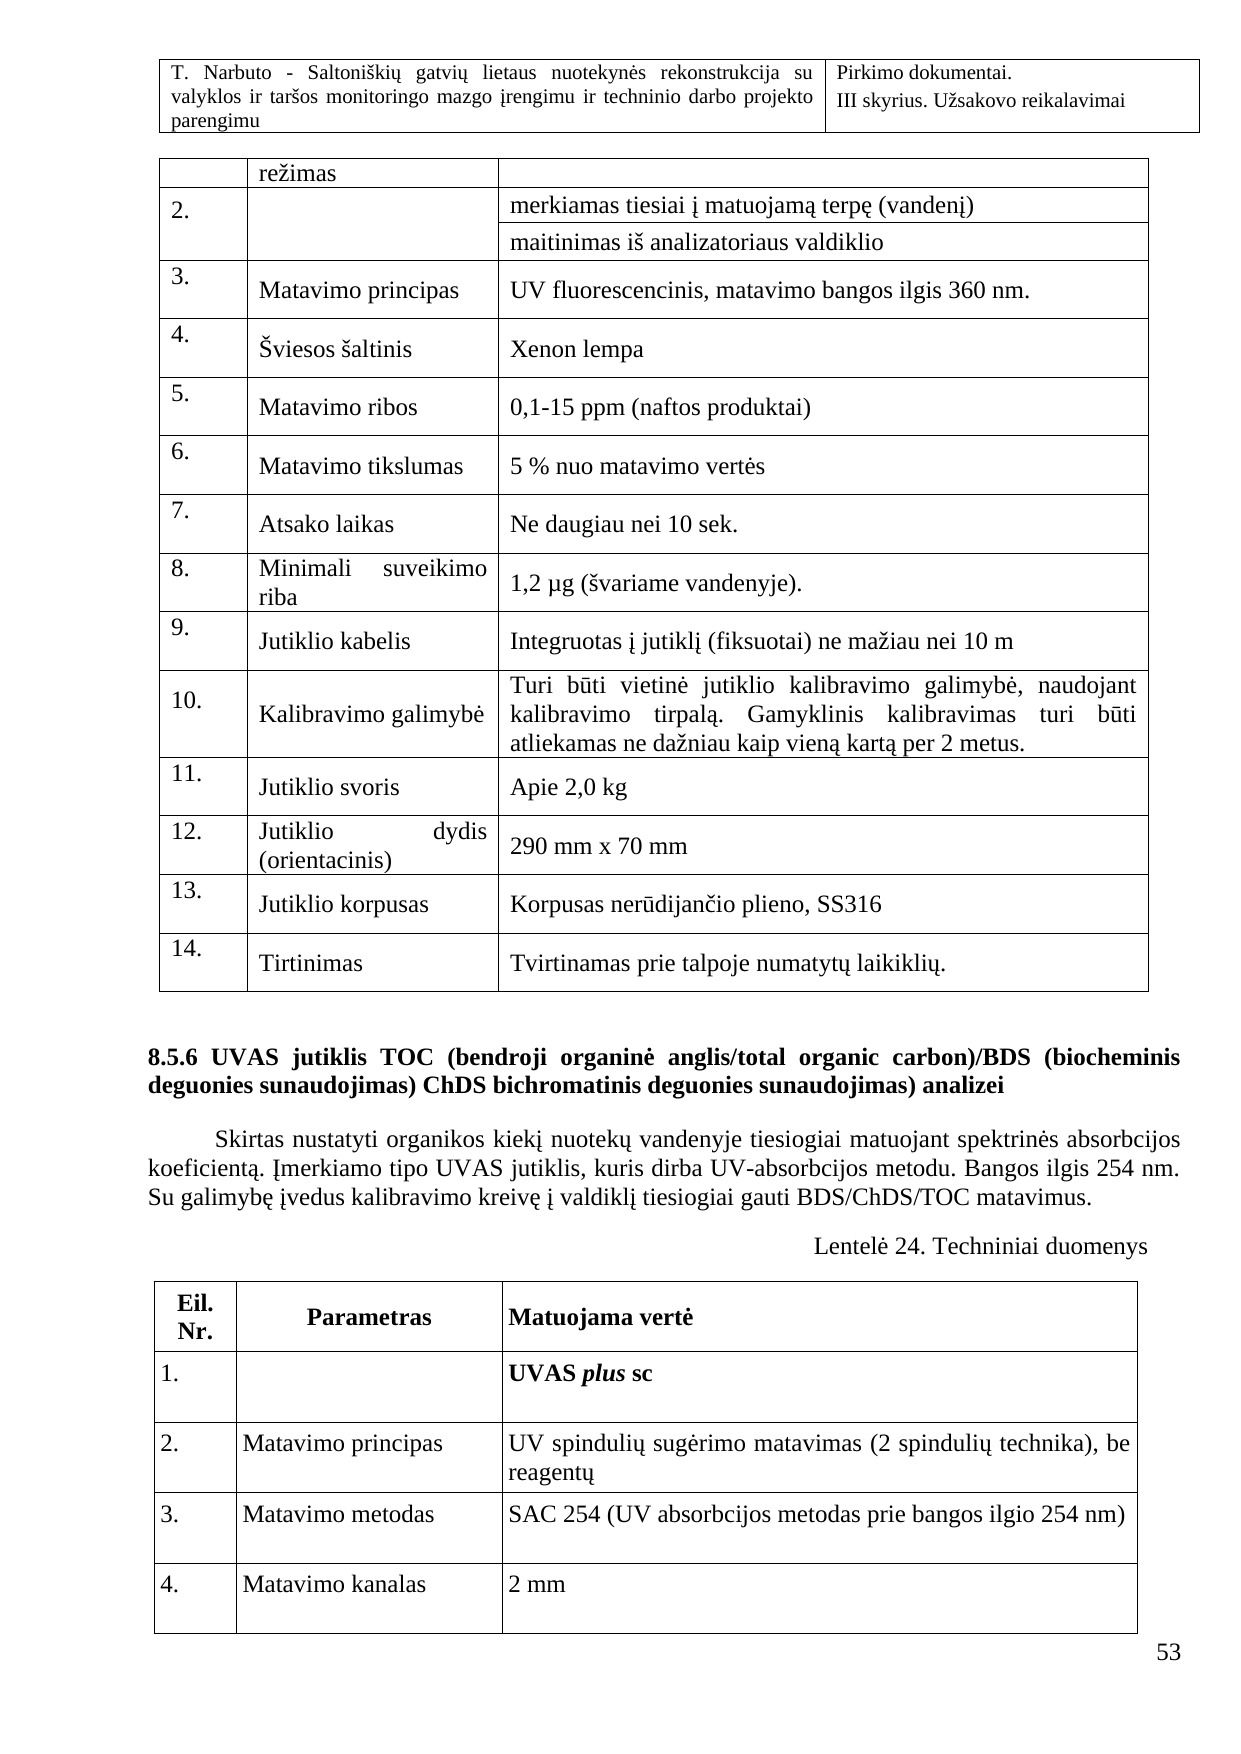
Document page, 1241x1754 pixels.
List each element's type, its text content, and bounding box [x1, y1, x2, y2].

table_cell Jutiklio korpusas [248, 875, 498, 932]
table_cell [160, 934, 247, 991]
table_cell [248, 159, 498, 187]
table_cell [160, 261, 247, 318]
table_cell [160, 875, 247, 932]
table_cell [155, 1493, 236, 1562]
text Skirtas nustatyti organikos kiekį nuotekų vandenyje tiesiogiai matuojant spektrinės absorbcijos koeficientą. Įmerkiamo tipo UVAS jutiklis, kuris dirba UV-absorbcijos metodu. Bangos ilgis 254 nm. Su galimybę įvedus kalibravimo kreivę į valdiklį tiesiogiai gauti BDS/ChDS/TOC matavimus. [148, 1124, 1181, 1210]
table_cell 290 mm x 70 mm [499, 816, 1148, 874]
table_cell [160, 436, 247, 494]
table_cell Matavimo principas [248, 261, 498, 318]
table_cell Matavimo metodas [237, 1493, 502, 1562]
table_cell 5 % nuo matavimo vertės [499, 436, 1148, 494]
table_cell SAC 254 (UV absorbcijos metodas prie bangos ilgio 254 nm) [503, 1493, 1137, 1562]
table_cell [155, 1423, 236, 1492]
table_cell 2 mm [503, 1564, 1137, 1633]
table_cell merkiamas tiesiai į matuojamą terpę (vandenį) [499, 188, 1148, 222]
table_cell [160, 495, 247, 552]
table_cell Jutiklio dydis (orientacinis) [248, 816, 498, 874]
text 8.5.6 UVAS jutiklis TOC (bendroji organinė anglis/total organic carbon)/BDS (biocheminis deguonies sunaudojimas) ChDS bichromatinis deguonies sunaudojimas) analizei [148, 1042, 1181, 1099]
table_cell Turi būti vietinė jutiklio kalibravimo galimybė, naudojant kalibravimo tirpalą. Gamyklinis kalibravimas turi būti atliekamas ne dažniau kaip vieną kartą per 2 metus. [499, 671, 1148, 757]
table_header Parametras [237, 1282, 502, 1351]
table_cell [248, 188, 498, 260]
table_cell Jutiklio kabelis [248, 612, 498, 669]
table_cell Apie 2,0 kg [499, 758, 1148, 815]
table_cell [160, 612, 247, 669]
table_cell [237, 1352, 502, 1422]
table_cell Integruotas į jutiklį (fiksuotai) ne mažiau nei 10 m [499, 612, 1148, 669]
table_cell 0,1-15 ppm (naftos produktai) [499, 378, 1148, 435]
table_cell UV spindulių sugėrimo matavimas (2 spindulių technika), be reagentų [503, 1423, 1137, 1492]
table_header Eil. Nr. [155, 1282, 236, 1351]
table_cell Minimali suveikimo riba [248, 554, 498, 611]
table_cell maitinimas iš analizatoriaus valdiklio [499, 223, 1148, 260]
table_cell UVAS plus sc [503, 1352, 1137, 1422]
table_cell Jutiklio svoris [248, 758, 498, 815]
table_cell Matavimo ribos [248, 378, 498, 435]
table_cell Xenon lempa [499, 319, 1148, 377]
table_cell Šviesos šaltinis [248, 319, 498, 377]
table_cell Matavimo principas [237, 1423, 502, 1492]
table_cell 1,2 µg (švariame vandenyje). [499, 554, 1148, 611]
text Lentelė 24. Techniniai duomenys [148, 1231, 1148, 1260]
table_cell Ne daugiau nei 10 sek. [499, 495, 1148, 552]
table_cell Kalibravimo galimybė [248, 671, 498, 757]
table_cell Tirtinimas [248, 934, 498, 991]
table_cell Korpusas nerūdijančio plieno, SS316 [499, 875, 1148, 932]
table_cell [155, 1564, 236, 1633]
table_cell [160, 554, 247, 611]
table_cell UV fluorescencinis, matavimo bangos ilgis 360 nm. [499, 261, 1148, 318]
table_cell [160, 159, 247, 187]
table_cell Matavimo tikslumas [248, 436, 498, 494]
table_cell Tvirtinamas prie talpoje numatytų laikiklių. [499, 934, 1148, 991]
table_cell Atsako laikas [248, 495, 498, 552]
table_cell [160, 319, 247, 377]
table_cell [160, 671, 247, 757]
table_cell [160, 378, 247, 435]
table_cell Matavimo kanalas [237, 1564, 502, 1633]
table_cell [160, 758, 247, 815]
table_cell [160, 816, 247, 874]
table_header Matuojama vertė [503, 1282, 1137, 1351]
table_cell [155, 1352, 236, 1422]
table_cell [160, 188, 247, 260]
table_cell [499, 159, 1148, 187]
